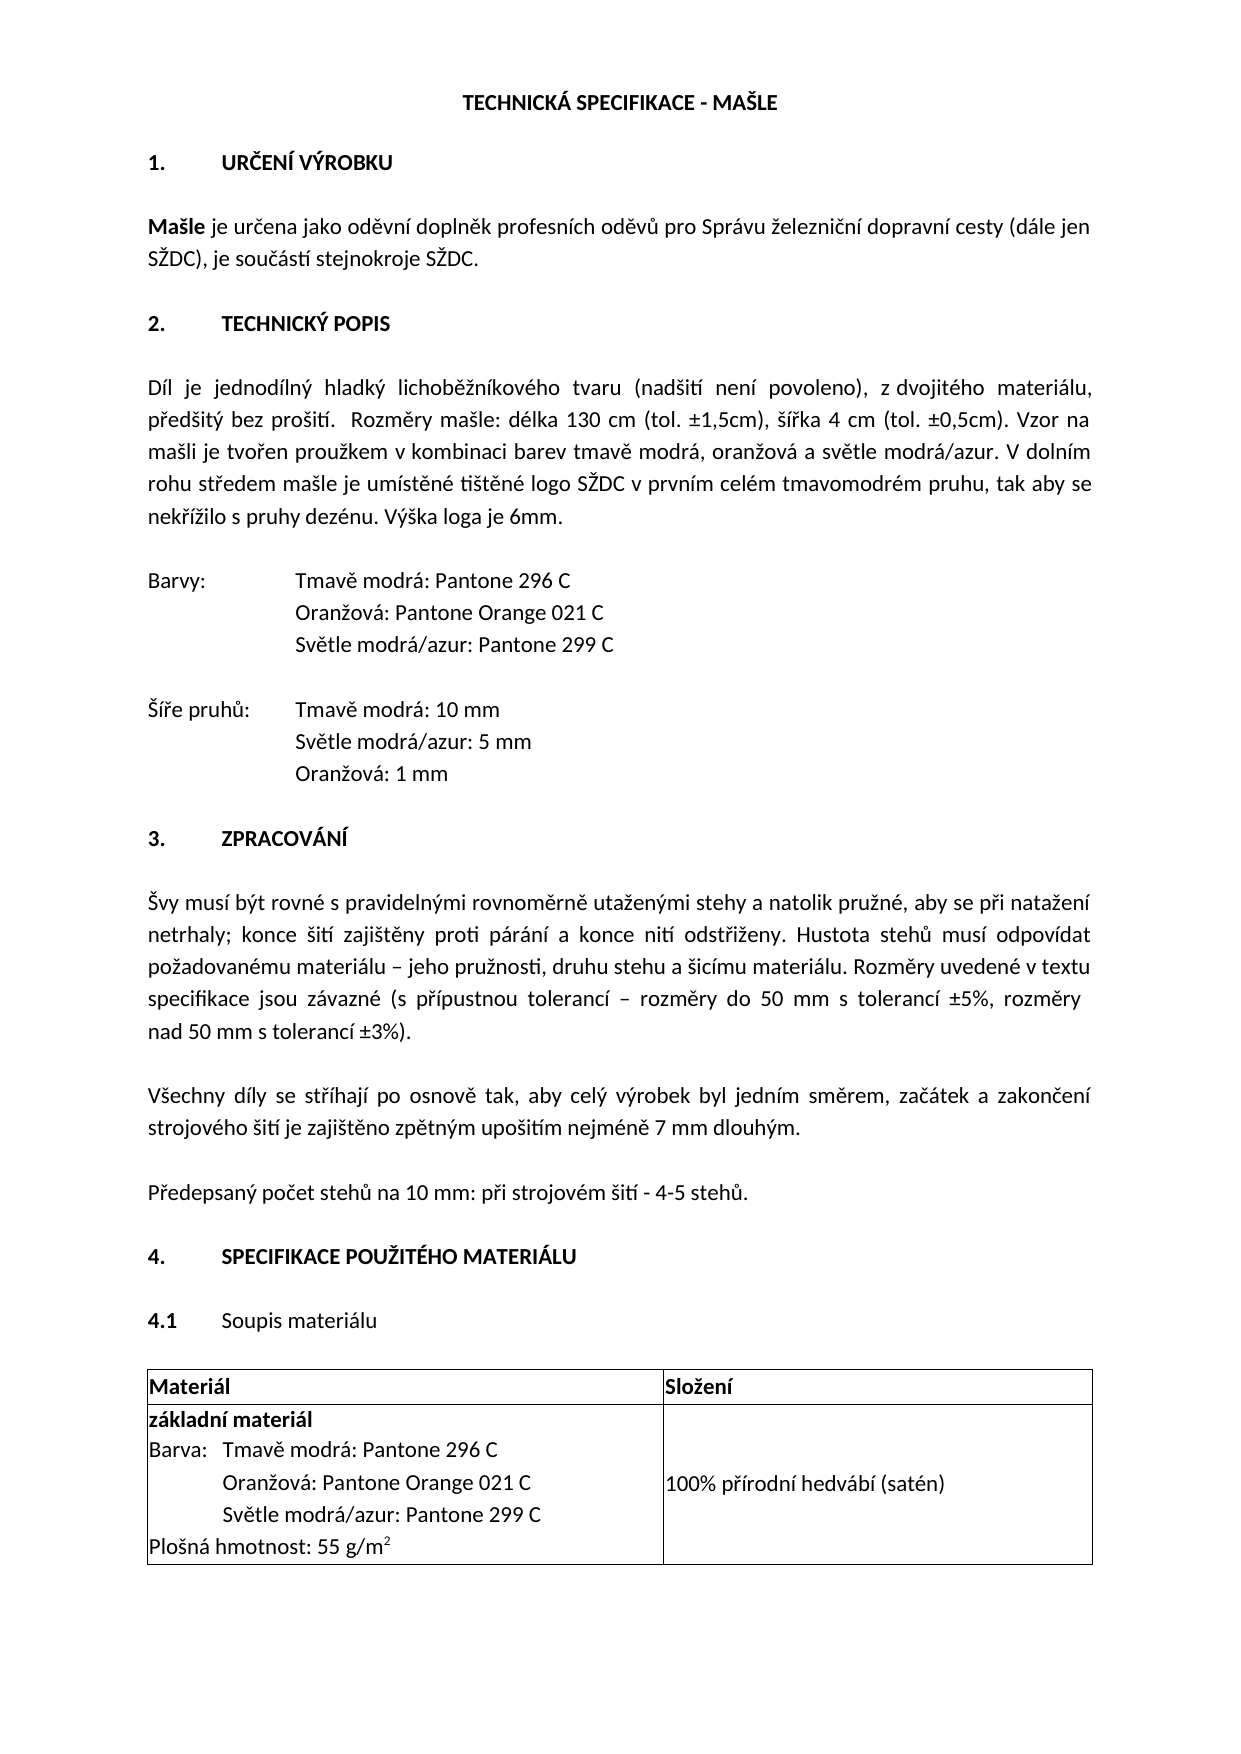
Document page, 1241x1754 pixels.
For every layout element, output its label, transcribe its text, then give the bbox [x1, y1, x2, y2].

text Předepsaný počet stehů na 10 mm: při strojovém šití - 4-5 stehů. [148, 1178, 1092, 1206]
table_header Složení [664, 1370, 1092, 1404]
list Soupis materiálu [148, 1306, 1092, 1334]
table_cell základní materiál Barva: Tmavě modrá: Pantone 296 C Oranžová: Pantone Orange 021 C Světle modrá/azur: Pantone 299 C Plošná hmotnost: 55 g/m2 [148, 1405, 663, 1564]
text Šíře pruhů: Tmavě modrá: 10 mm [148, 695, 1092, 723]
table_header Materiál [148, 1370, 663, 1404]
list TECHNICKÝ POPIS [148, 309, 1092, 337]
text Všechny díly se stříhají po osnově tak, aby celý výrobek byl jedním směrem, začátek a zakončení strojového šití je zajištěno zpětným upošitím nejméně 7 mm dlouhým. [148, 1081, 1092, 1141]
text Oranžová: Pantone Orange 021 C [148, 598, 1092, 626]
list ZPRACOVÁNÍ [148, 824, 1092, 852]
text Mašle je určena jako oděvní doplněk profesních oděvů pro Správu železniční dopravní cesty (dále jen SŽDC), je součástí stejnokroje SŽDC. [148, 212, 1092, 272]
text Švy musí být rovné s pravidelnými rovnoměrně utaženými stehy a natolik pružné, aby se při natažení netrhaly; konce šití zajištěny proti párání a konce nití odstřiženy. Hustota stehů musí odpovídat požadovanému materiálu – jeho pružnosti, druhu stehu a šicímu materiálu. Rozměry uvedené v textu specifikace jsou závazné (s přípustnou tolerancí – rozměry do 50 mm s tolerancí ±5%, rozměry nad 50 mm s tolerancí ±3%). [148, 888, 1092, 1045]
text Světle modrá/azur: Pantone 299 C [148, 631, 1092, 658]
list URČENÍ VÝROBKU [148, 148, 1092, 176]
text Díl je jednodílný hladký lichoběžníkového tvaru (nadšití není povoleno), z dvojitého materiálu, předšitý bez prošití. Rozměry mašle: délka 130 cm (tol. ±1,5cm), šířka 4 cm (tol. ±0,5cm). Vzor na mašli je tvořen proužkem v kombinaci barev tmavě modrá, oranžová a světle modrá/azur. V dolním rohu středem mašle je umístěné tištěné logo SŽDC v prvním celém tmavomodrém pruhu, tak aby se nekřížilo s pruhy dezénu. Výška loga je 6mm. [148, 373, 1092, 530]
text Barvy: Tmavě modrá: Pantone 296 C [148, 566, 1092, 594]
table_cell 100% přírodní hedvábí (satén) [664, 1405, 1092, 1564]
list SPECIFIKACE POUŽITÉHO MATERIÁLU [148, 1242, 1092, 1270]
text Světle modrá/azur: 5 mm [221, 727, 1092, 755]
text Oranžová: 1 mm [221, 759, 1092, 787]
